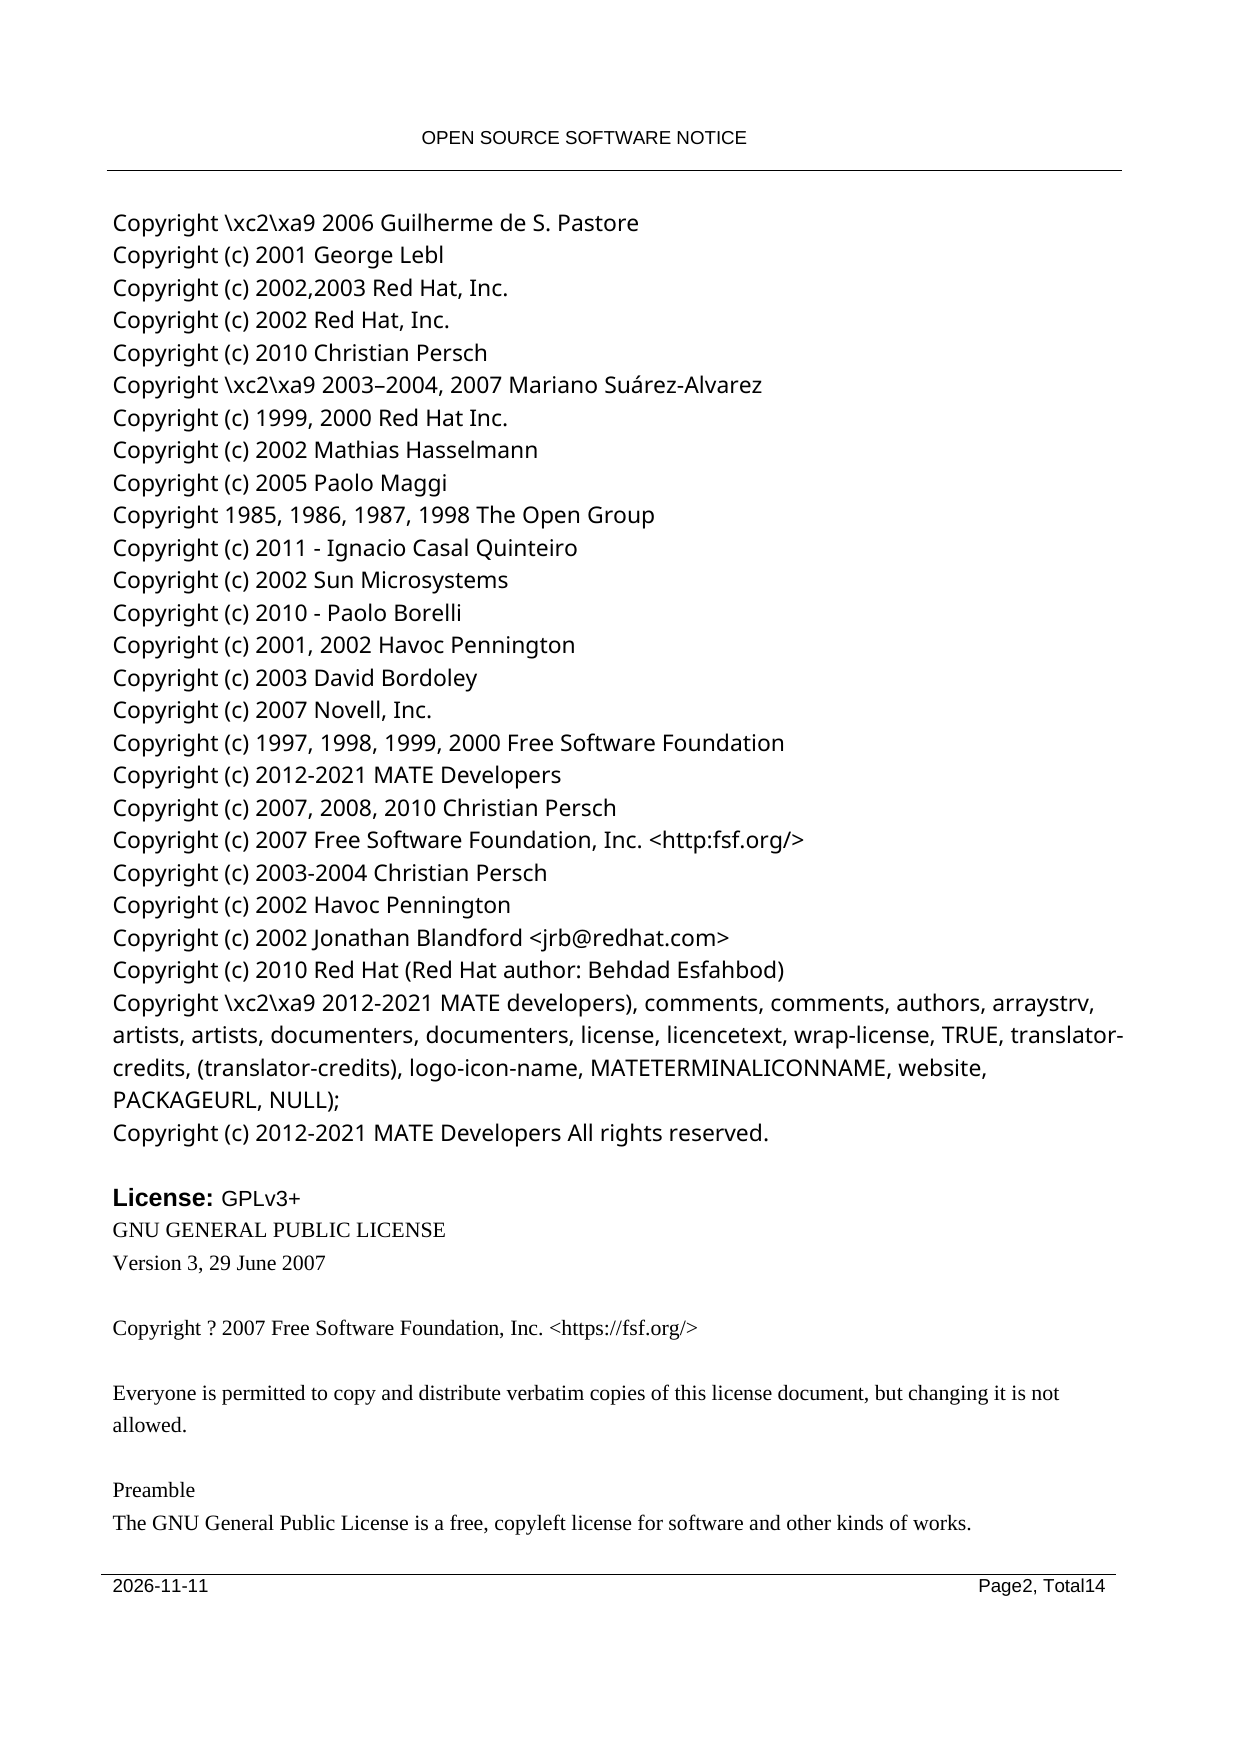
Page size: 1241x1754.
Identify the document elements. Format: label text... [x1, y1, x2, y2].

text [112, 206, 1128, 1181]
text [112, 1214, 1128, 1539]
text License: GPLv3+ [112, 1181, 1128, 1214]
